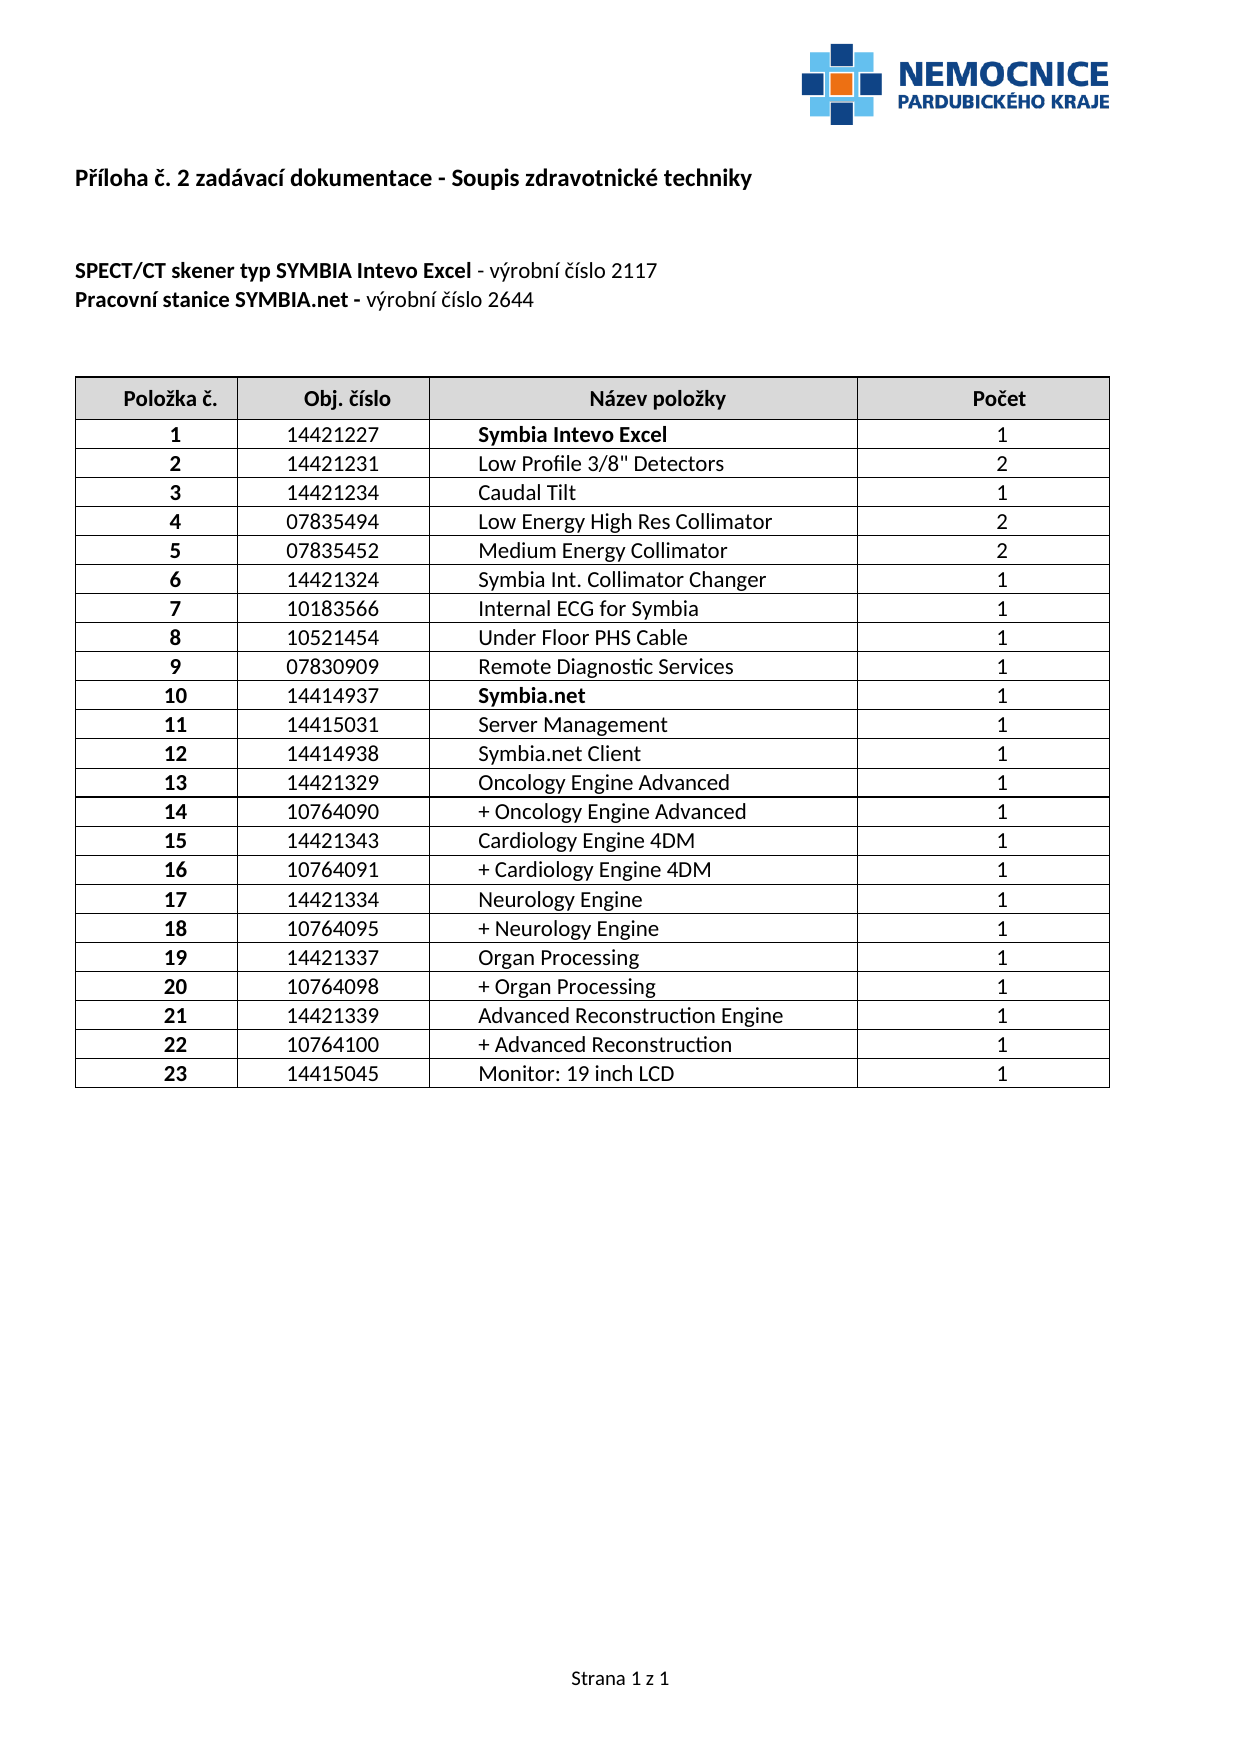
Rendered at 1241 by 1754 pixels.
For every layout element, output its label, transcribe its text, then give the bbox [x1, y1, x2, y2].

table_cell 07835494 [238, 507, 429, 535]
table_cell 1 [858, 652, 1109, 680]
table_cell Remote Diagnostic Services [430, 652, 857, 680]
table_cell 7 [76, 594, 237, 622]
table_cell Under Floor PHS Cable [430, 623, 857, 651]
table_cell 14421339 [238, 1001, 429, 1029]
table_cell 10764098 [238, 972, 429, 1000]
table_cell 14414938 [238, 739, 429, 767]
table_cell Caudal Tilt [430, 478, 857, 506]
table_cell + Neurology Engine [430, 914, 857, 942]
table_cell 14415045 [238, 1059, 429, 1087]
table_cell 20 [76, 972, 237, 1000]
table_cell 2 [858, 536, 1109, 564]
table_cell Low Energy High Res Collimator [430, 507, 857, 535]
table_cell 15 [76, 827, 237, 854]
table_cell 1 [858, 1001, 1109, 1029]
table_cell 10183566 [238, 594, 429, 622]
table_cell 4 [76, 507, 237, 535]
table_cell 1 [858, 798, 1109, 826]
table_cell 1 [858, 739, 1109, 767]
table_cell 9 [76, 652, 237, 680]
table_cell 22 [76, 1030, 237, 1058]
text SPECT/CT skener typ SYMBIA Intevo Excel - výrobní číslo 2117 [75, 257, 1165, 285]
table_cell 18 [76, 914, 237, 942]
table_cell 1 [858, 769, 1109, 796]
table_cell + Advanced Reconstruction [430, 1030, 857, 1058]
table_cell 07835452 [238, 536, 429, 564]
table_cell 1 [858, 623, 1109, 651]
table_cell 1 [858, 914, 1109, 942]
table_cell Monitor: 19 inch LCD [430, 1059, 857, 1087]
table_cell 1 [858, 594, 1109, 622]
table_cell 14414937 [238, 681, 429, 709]
table_cell 11 [76, 710, 237, 738]
table_cell 1 [858, 885, 1109, 913]
table_cell Organ Processing [430, 943, 857, 971]
table_cell 1 [858, 681, 1109, 709]
text Příloha č. 2 zadávací dokumentace - Soupis zdravotnické techniky [75, 162, 1165, 193]
table_header Název položky [430, 378, 857, 419]
table_cell 14415031 [238, 710, 429, 738]
table_cell 8 [76, 623, 237, 651]
table_cell 1 [858, 972, 1109, 1000]
table_cell 1 [858, 1059, 1109, 1087]
table_header Počet [858, 378, 1109, 419]
table_cell 1 [858, 856, 1109, 884]
table_cell 23 [76, 1059, 237, 1087]
picture [800, 42, 1109, 126]
table_cell 1 [858, 420, 1109, 448]
table_cell 21 [76, 1001, 237, 1029]
table_header Položka č. [76, 378, 237, 419]
table_cell Symbia.net [430, 681, 857, 709]
table_cell 1 [858, 565, 1109, 593]
table_cell 10764090 [238, 798, 429, 826]
table_cell 12 [76, 739, 237, 767]
table_cell 16 [76, 856, 237, 884]
table_cell 14 [76, 798, 237, 826]
table_cell 10521454 [238, 623, 429, 651]
table_cell 1 [858, 710, 1109, 738]
table_cell 14421227 [238, 420, 429, 448]
table_cell 2 [858, 449, 1109, 477]
table_cell Cardiology Engine 4DM [430, 827, 857, 854]
table_cell Symbia Intevo Excel [430, 420, 857, 448]
table_cell Advanced Reconstruction Engine [430, 1001, 857, 1029]
table_cell 14421343 [238, 827, 429, 854]
table_cell + Cardiology Engine 4DM [430, 856, 857, 884]
table_cell + Organ Processing [430, 972, 857, 1000]
table_cell Internal ECG for Symbia [430, 594, 857, 622]
table_cell Oncology Engine Advanced [430, 769, 857, 796]
table_cell 10764100 [238, 1030, 429, 1058]
table_cell 17 [76, 885, 237, 913]
table_cell 14421337 [238, 943, 429, 971]
table_cell 13 [76, 769, 237, 796]
table_cell Medium Energy Collimator [430, 536, 857, 564]
table_cell 10 [76, 681, 237, 709]
table_cell 10764091 [238, 856, 429, 884]
table_cell Neurology Engine [430, 885, 857, 913]
table_cell 6 [76, 565, 237, 593]
table_cell 3 [76, 478, 237, 506]
table_cell Low Profile 3/8" Detectors [430, 449, 857, 477]
table_cell 14421329 [238, 769, 429, 796]
table_cell 1 [858, 943, 1109, 971]
table_cell + Oncology Engine Advanced [430, 798, 857, 826]
table_cell 2 [76, 449, 237, 477]
table_cell 14421324 [238, 565, 429, 593]
table_cell 1 [76, 420, 237, 448]
table_cell 14421234 [238, 478, 429, 506]
table_cell Server Management [430, 710, 857, 738]
table_cell 07830909 [238, 652, 429, 680]
text Pracovní stanice SYMBIA.net - výrobní číslo 2644 [75, 285, 1165, 313]
table_cell 5 [76, 536, 237, 564]
table_cell 1 [858, 827, 1109, 854]
table_cell 1 [858, 1030, 1109, 1058]
table_cell Symbia.net Client [430, 739, 857, 767]
table_cell 2 [858, 507, 1109, 535]
table_cell 10764095 [238, 914, 429, 942]
table_cell 14421231 [238, 449, 429, 477]
table_cell Symbia Int. Collimator Changer [430, 565, 857, 593]
table_cell 14421334 [238, 885, 429, 913]
table_header Obj. číslo [238, 378, 429, 419]
table_cell 1 [858, 478, 1109, 506]
table_cell 19 [76, 943, 237, 971]
